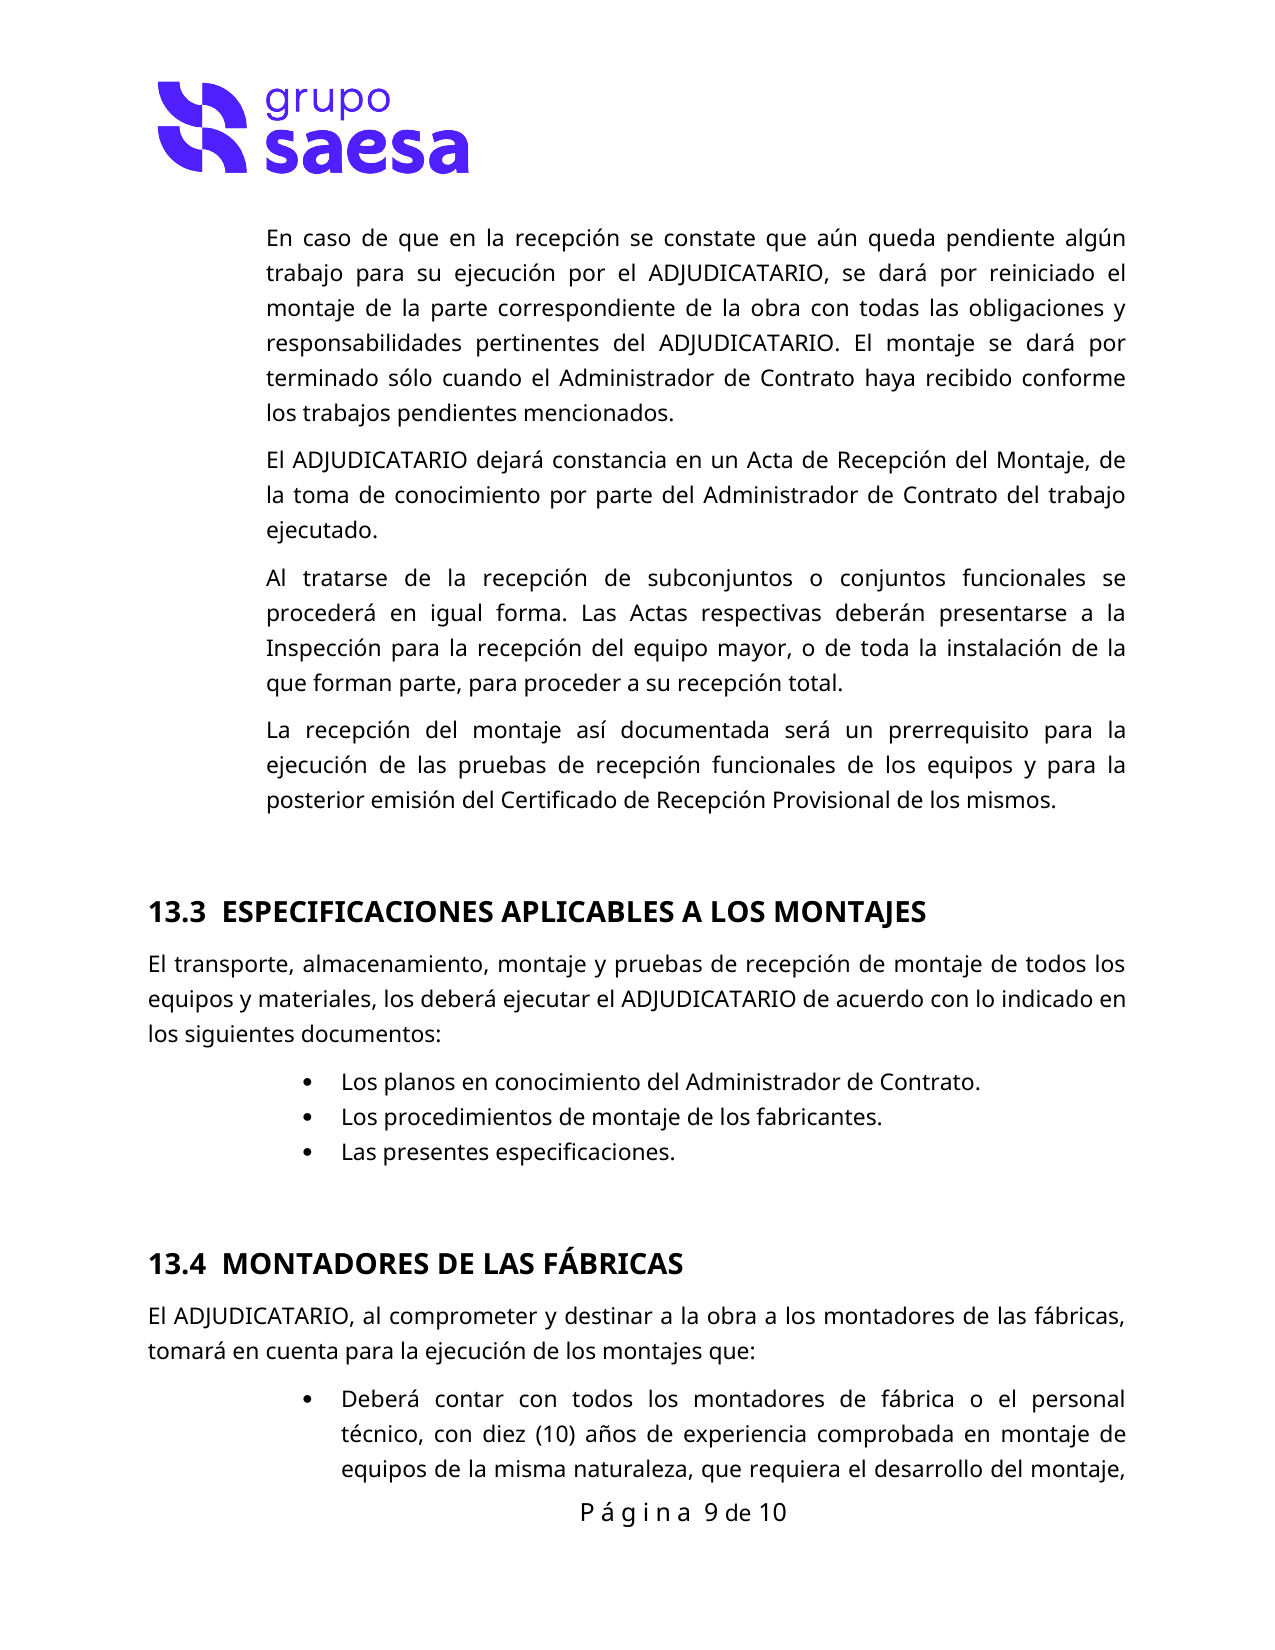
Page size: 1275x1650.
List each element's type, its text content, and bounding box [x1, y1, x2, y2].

list Los procedimientos de montaje de los fabricantes. [303, 1101, 1127, 1132]
text En caso de que en la recepción se constate que aún queda pendiente algún trabajo para su ejecución por el ADJUDICATARIO, se dará por reiniciado el montaje de la parte correspondiente de la obra con todas las obligaciones y responsabilidades pertinentes del ADJUDICATARIO. El montaje se dará por terminado sólo cuando el Administrador de Contrato haya recibido conforme los trabajos pendientes mencionados. [266, 221, 1127, 428]
list Las presentes especificaciones. [303, 1136, 1127, 1167]
subtitle ESPECIFICACIONES APLICABLES A LOS MONTAJES [148, 891, 1127, 931]
text La recepción del montaje así documentada será un prerrequisito para la ejecución de las pruebas de recepción funcionales de los equipos y para la posterior emisión del Certificado de Recepción Provisional de los mismos. [266, 714, 1127, 815]
picture [147, 73, 478, 177]
text El ADJUDICATARIO, al comprometer y destinar a la obra a los montadores de las fábricas, tomará en cuenta para la ejecución de los montajes que: [148, 1300, 1127, 1366]
list Los planos en conocimiento del Administrador de Contrato. [303, 1066, 1127, 1097]
text El ADJUDICATARIO dejará constancia en un Acta de Recepción del Montaje, de la toma de conocimiento por parte del Administrador de Contrato del trabajo ejecutado. [266, 444, 1127, 545]
text El transporte, almacenamiento, montaje y pruebas de recepción de montaje de todos los equipos y materiales, los deberá ejecutar el ADJUDICATARIO de acuerdo con lo indicado en los siguientes documentos: [148, 948, 1127, 1049]
text Al tratarse de la recepción de subconjuntos o conjuntos funcionales se procederá en igual forma. Las Actas respectivas deberán presentarse a la Inspección para la recepción del equipo mayor, o de toda la instalación de la que forman parte, para proceder a su recepción total. [266, 561, 1127, 698]
subtitle MONTADORES DE LAS FÁBRICAS [148, 1243, 1127, 1283]
